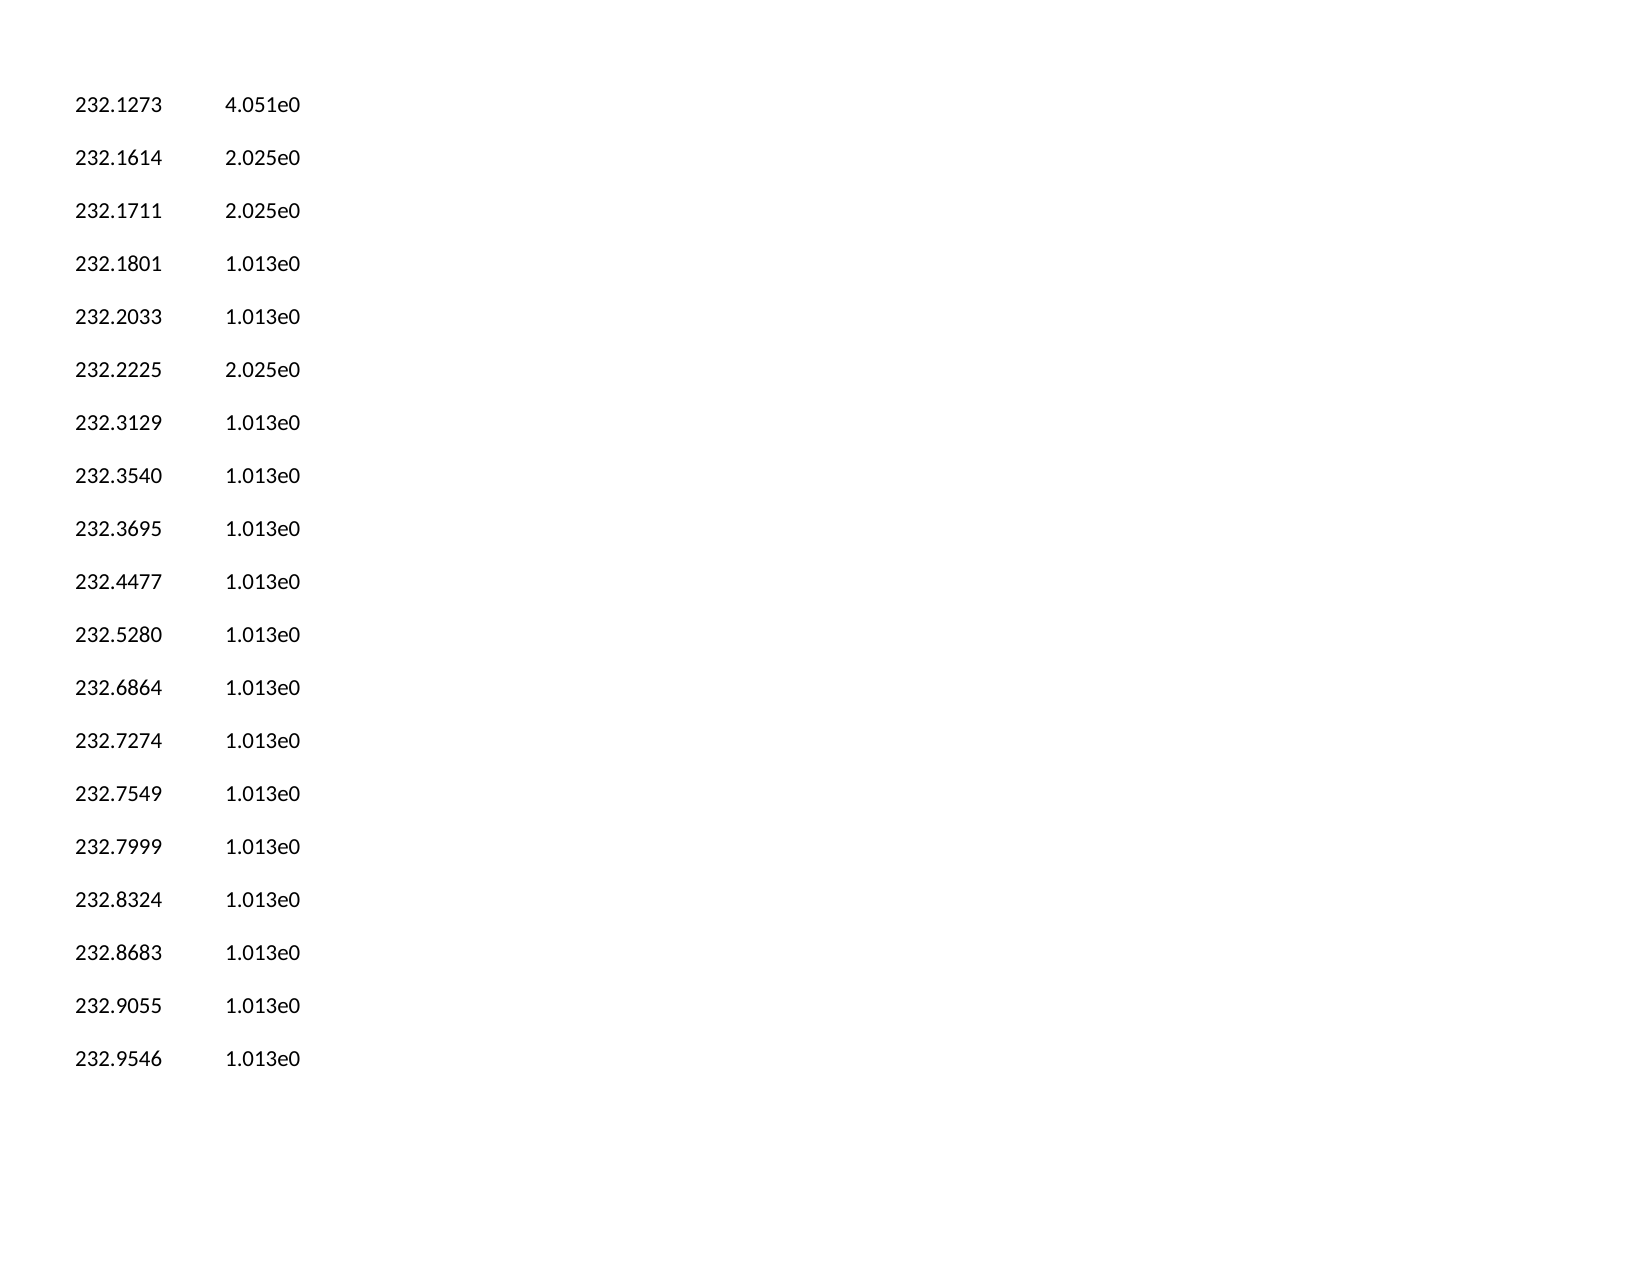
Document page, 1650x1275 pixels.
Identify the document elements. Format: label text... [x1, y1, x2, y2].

text 232.2033 1.013e0 [75, 302, 1563, 330]
text 232.3540 1.013e0 [75, 461, 1563, 489]
text 232.1273 4.051e0 [75, 90, 1563, 118]
text 232.1614 2.025e0 [75, 143, 1563, 171]
text 232.8683 1.013e0 [75, 938, 1563, 966]
text 232.6864 1.013e0 [75, 673, 1563, 701]
text 232.8324 1.013e0 [75, 885, 1563, 913]
text 232.3129 1.013e0 [75, 408, 1563, 436]
text 232.1711 2.025e0 [75, 196, 1563, 224]
text 232.7274 1.013e0 [75, 726, 1563, 754]
text 232.1801 1.013e0 [75, 249, 1563, 277]
text 232.3695 1.013e0 [75, 514, 1563, 542]
text 232.9055 1.013e0 [75, 991, 1563, 1019]
text 232.2225 2.025e0 [75, 355, 1563, 383]
text 232.4477 1.013e0 [75, 567, 1563, 595]
text 232.7999 1.013e0 [75, 832, 1563, 860]
text 232.9546 1.013e0 [75, 1044, 1563, 1072]
text 232.7549 1.013e0 [75, 779, 1563, 807]
text 232.5280 1.013e0 [75, 620, 1563, 648]
